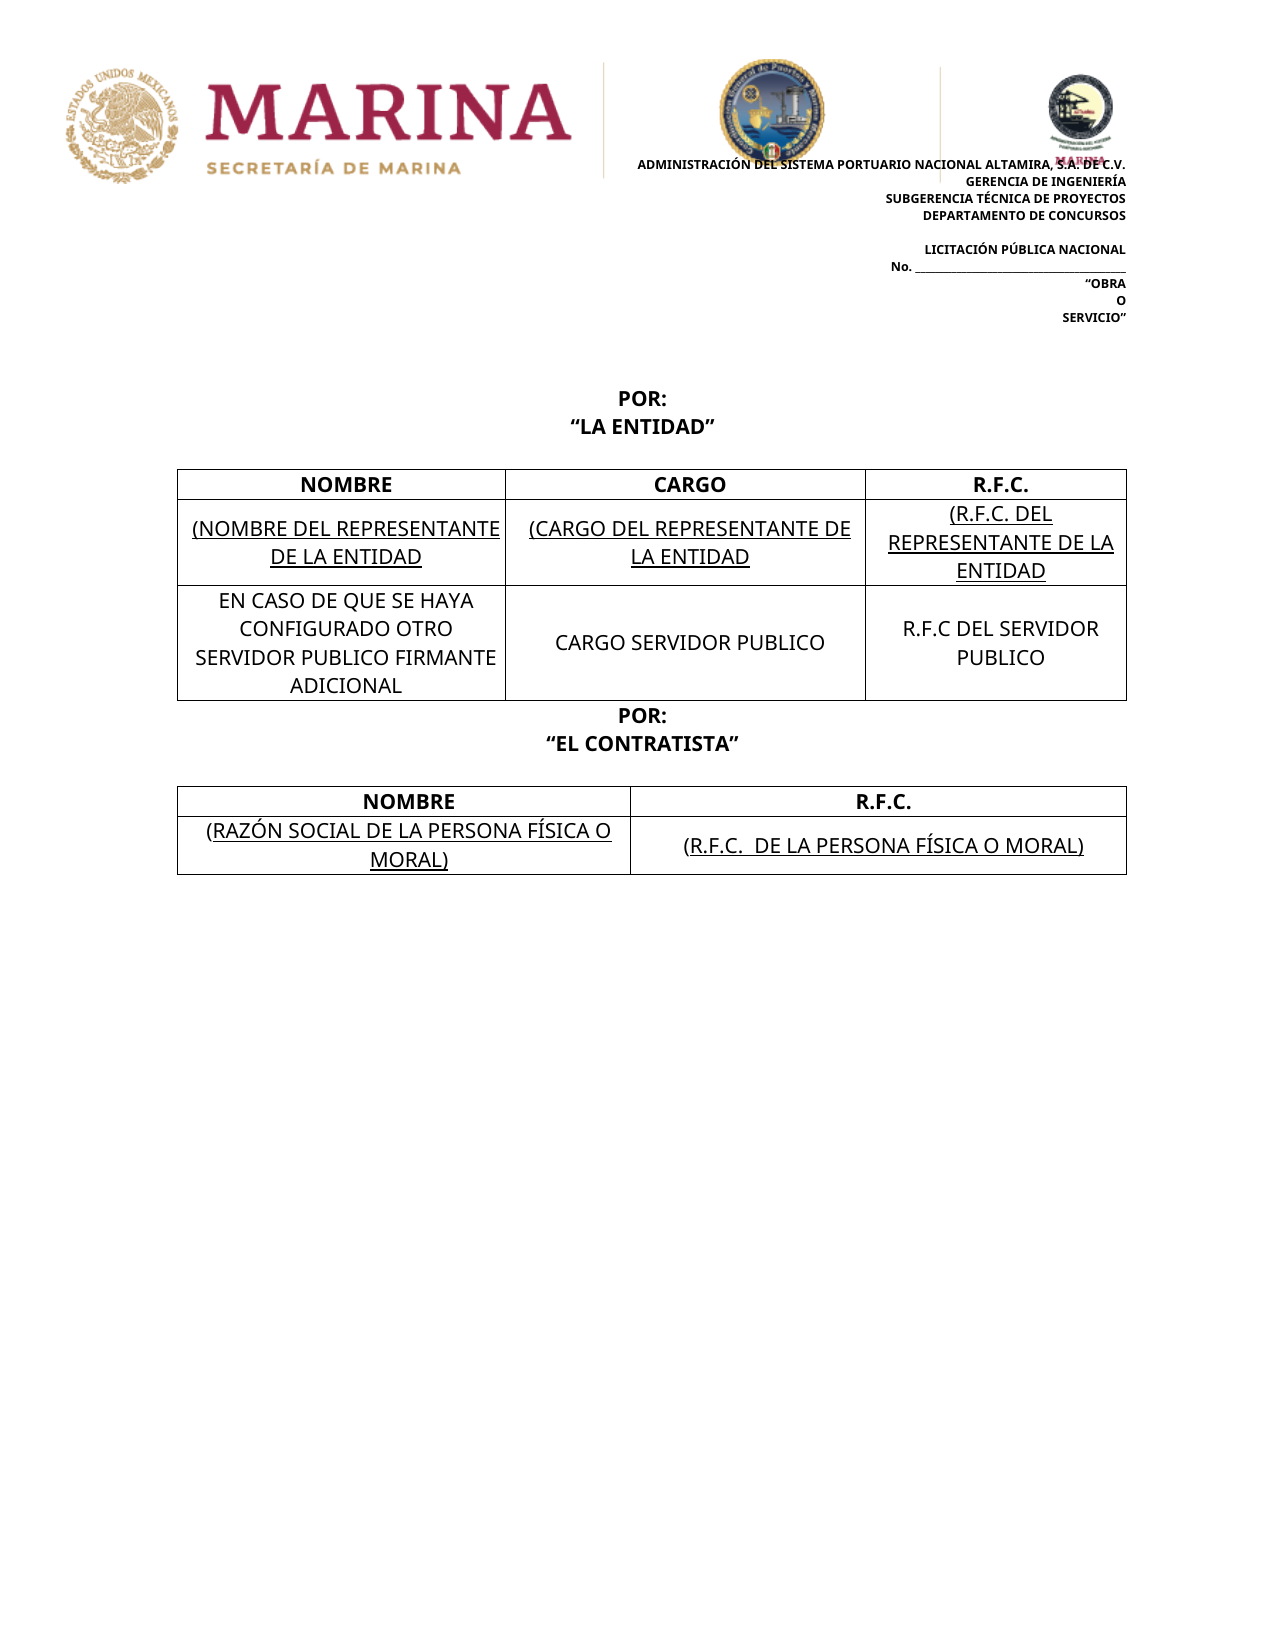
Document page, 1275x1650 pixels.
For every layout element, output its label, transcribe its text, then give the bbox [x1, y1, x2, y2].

text POR: [148, 384, 1137, 412]
table_header CARGO [506, 470, 865, 498]
table_cell (CARGO DEL REPRESENTANTE DE LA ENTIDAD [506, 500, 865, 585]
table_cell R.F.C DEL SERVIDOR PUBLICO [866, 586, 1126, 700]
text POR: [148, 701, 1137, 729]
table_cell CARGO SERVIDOR PUBLICO [506, 586, 865, 700]
table_cell (R.F.C. DE LA PERSONA FÍSICA O MORAL) [631, 817, 1126, 873]
text “LA ENTIDAD” [148, 412, 1137, 441]
table_cell (R.F.C. DEL REPRESENTANTE DE LA ENTIDAD [866, 500, 1126, 585]
table_header NOMBRE [178, 787, 630, 816]
table_header R.F.C. [866, 470, 1126, 498]
table_header NOMBRE [178, 470, 505, 498]
table_cell (RAZÓN SOCIAL DE LA PERSONA FÍSICA O MORAL) [178, 817, 630, 873]
table_cell EN CASO DE QUE SE HAYA CONFIGURADO OTRO SERVIDOR PUBLICO FIRMANTE ADICIONAL [178, 586, 505, 700]
table_cell (NOMBRE DEL REPRESENTANTE DE LA ENTIDAD [178, 500, 505, 585]
text “EL CONTRATISTA” [148, 729, 1137, 758]
table_header R.F.C. [631, 787, 1126, 816]
picture [65, 59, 1113, 184]
